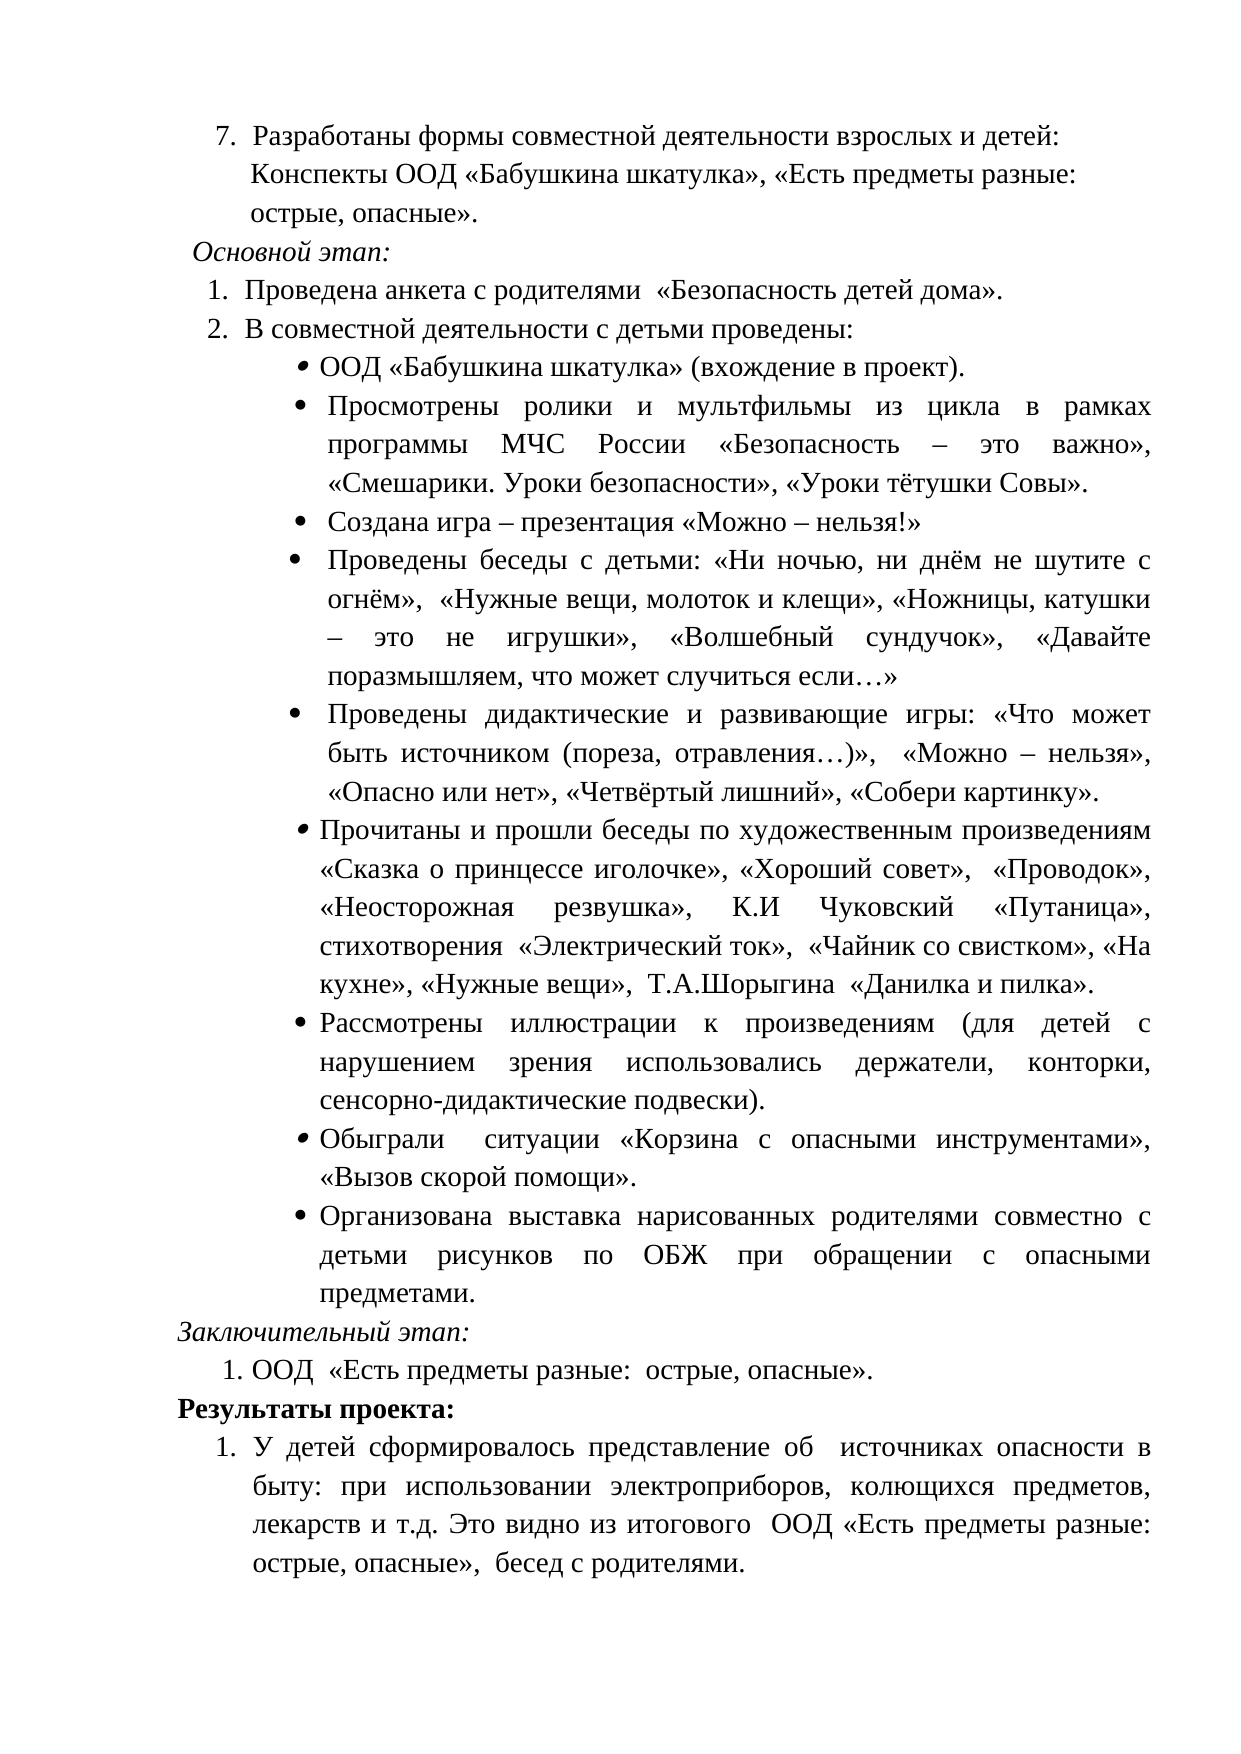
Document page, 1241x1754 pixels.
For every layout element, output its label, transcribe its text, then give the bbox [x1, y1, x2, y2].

list Проведены дидактические и развивающие игры: «Что может быть источником (пореза, отравления…)», «Можно – нельзя», «Опасно или нет», «Четвёртый лишний», «Собери картинку». [290, 697, 1152, 807]
list Создана игра – презентация «Можно – нельзя!» [295, 504, 1152, 537]
text Конспекты ООД «Бабушкина шкатулка», «Есть предметы разные: [177, 157, 1152, 190]
list Организована выставка нарисованных родителями совместно с детьми рисунков по ОБЖ при обращении с опасными предметами. [295, 1198, 1152, 1309]
list Просмотрены ролики и мультфильмы из цикла в рамках программы МЧС России «Безопасность – это важно», «Смешарики. Уроки безопасности», «Уроки тётушки Совы». [295, 388, 1152, 499]
list Проведена анкета с родителями «Безопасность детей дома». [207, 272, 1152, 306]
list У детей сформировалось представление об источниках опасности в быту: при использовании электроприборов, колющихся предметов, лекарств и т.д. Это видно из итогового ООД «Есть предметы разные: острые, опасные», бесед с родителями. [215, 1429, 1152, 1579]
text Основной этап: [177, 234, 1152, 267]
list ООД «Бабушкина шкатулка» (вхождение в проект). [295, 349, 1152, 383]
list Разработаны формы совместной деятельности взрослых и детей: [215, 118, 1152, 152]
list Обыграли ситуации «Корзина с опасными инструментами», «Вызов скорой помощи». [295, 1121, 1152, 1193]
text острые, опасные». [177, 195, 1152, 229]
list ООД «Есть предметы разные: острые, опасные». [222, 1352, 1152, 1386]
list Прочитаны и прошли беседы по художественным произведениям «Сказка о принцессе иголочке», «Хороший совет», «Проводок», «Неосторожная резвушка», К.И Чуковский «Путаница», стихотворения «Электрический ток», «Чайник со свистком», «На кухне», «Нужные вещи», Т.А.Шорыгина «Данилка и пилка». [295, 812, 1152, 1000]
list Проведены беседы с детьми: «Ни ночью, ни днём не шутите с огнём», «Нужные вещи, молоток и клещи», «Ножницы, катушки – это не игрушки», «Волшебный сундучок», «Давайте поразмышляем, что может случиться если…» [290, 542, 1152, 692]
list В совместной деятельности с детьми проведены: [207, 311, 1152, 344]
text Результаты проекта: [177, 1391, 1152, 1424]
text Заключительный этап: [177, 1314, 1152, 1347]
list Рассмотрены иллюстрации к произведениям (для детей с нарушением зрения использовались держатели, конторки, сенсорно-дидактические подвески). [295, 1005, 1152, 1116]
